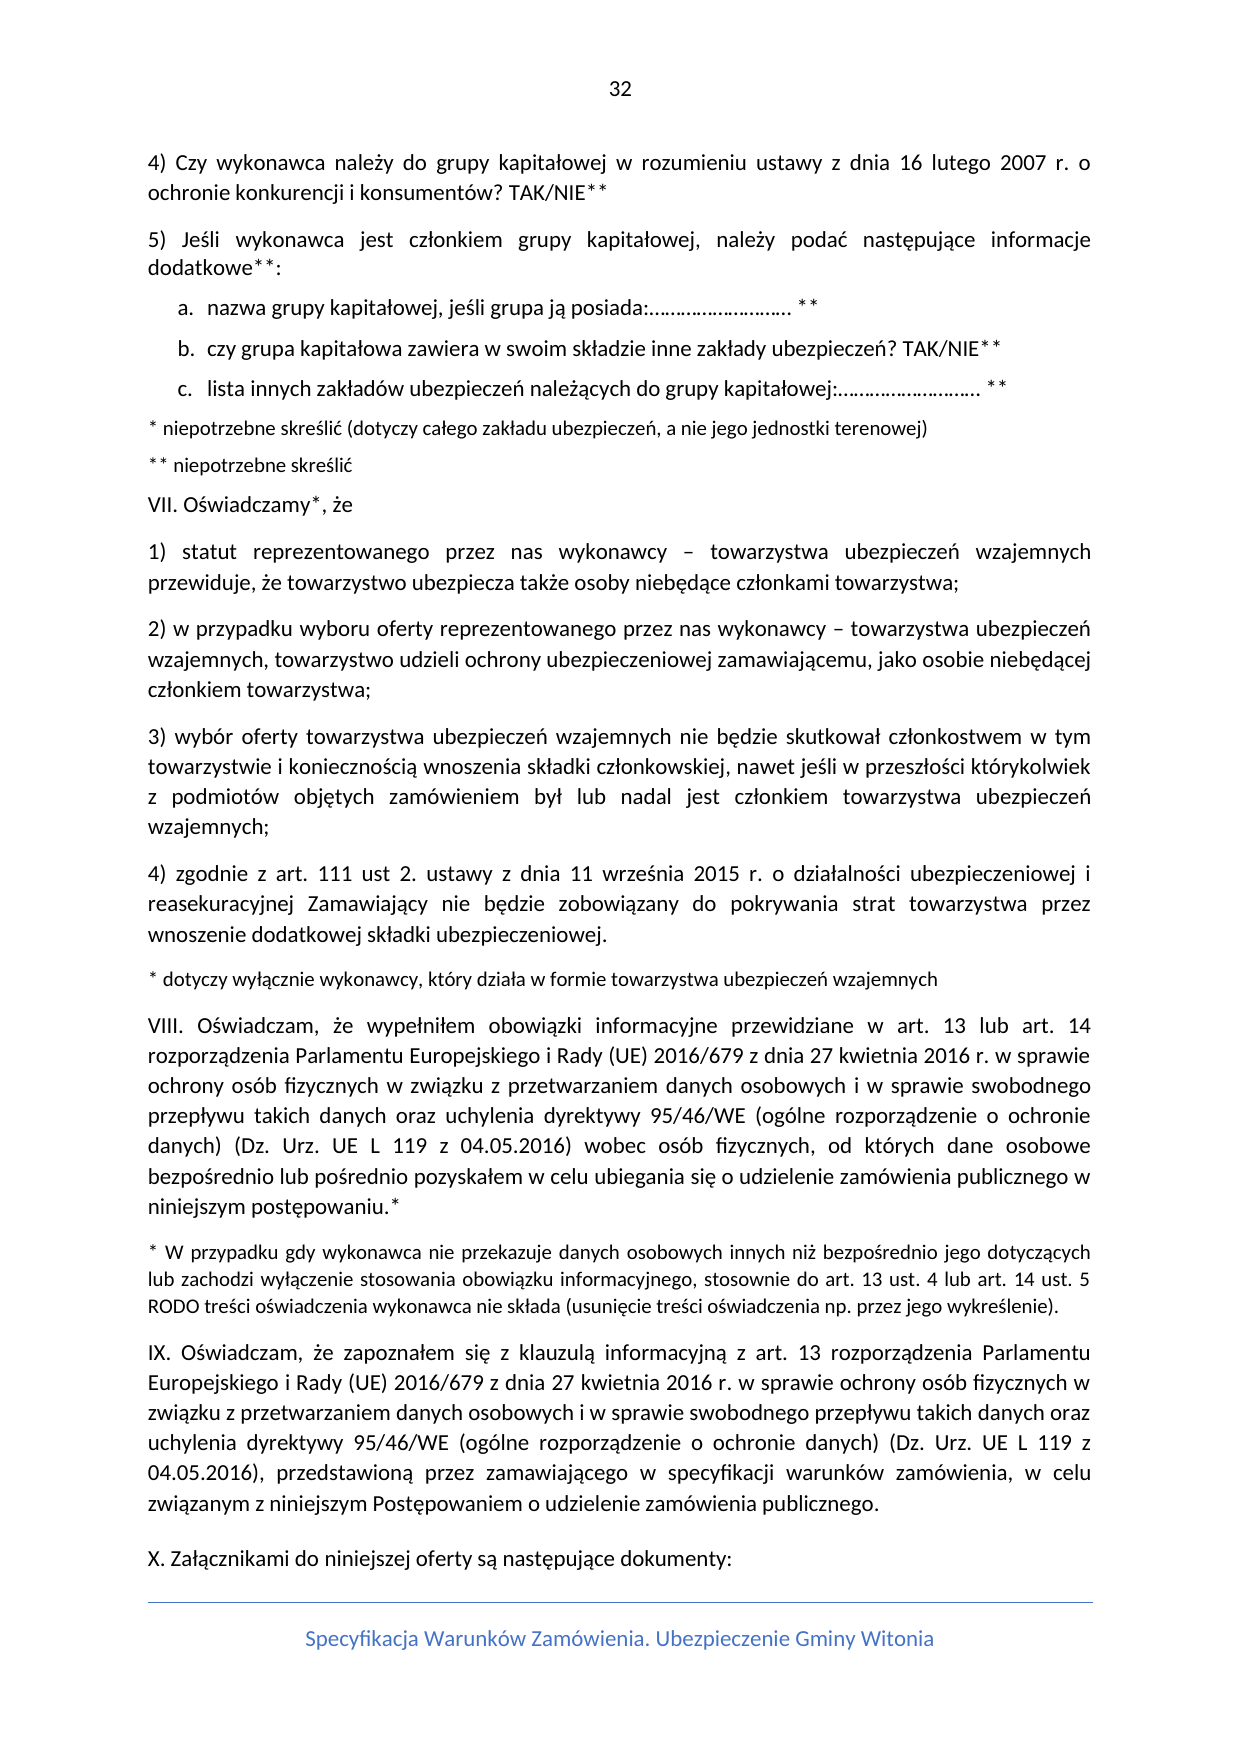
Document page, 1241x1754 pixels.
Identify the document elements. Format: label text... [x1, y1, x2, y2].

text 4) zgodnie z art. 111 ust 2. ustawy z dnia 11 września 2015 r. o działalności ubezpieczeniowej i reasekuracyjnej Zamawiający nie będzie zobowiązany do pokrywania strat towarzystwa przez wnoszenie dodatkowej składki ubezpieczeniowej. [148, 859, 1093, 948]
text IX. Oświadczam, że zapoznałem się z klauzulą informacyjną z art. 13 rozporządzenia Parlamentu Europejskiego i Rady (UE) 2016/679 z dnia 27 kwietnia 2016 r. w sprawie ochrony osób fizycznych w związku z przetwarzaniem danych osobowych i w sprawie swobodnego przepływu takich danych oraz uchylenia dyrektywy 95/46/WE (ogólne rozporządzenie o ochronie danych) (Dz. Urz. UE L 119 z 04.05.2016), przedstawioną przez zamawiającego w specyfikacji warunków zamówienia, w celu związanym z niniejszym Postępowaniem o udzielenie zamówienia publicznego. [148, 1338, 1093, 1517]
list lista innych zakładów ubezpieczeń należących do grupy kapitałowej:……………………… ** [177, 374, 1093, 402]
text VIII. Oświadczam, że wypełniłem obowiązki informacyjne przewidziane w art. 13 lub art. 14 rozporządzenia Parlamentu Europejskiego i Rady (UE) 2016/679 z dnia 27 kwietnia 2016 r. w sprawie ochrony osób fizycznych w związku z przetwarzaniem danych osobowych i w sprawie swobodnego przepływu takich danych oraz uchylenia dyrektywy 95/46/WE (ogólne rozporządzenie o ochronie danych) (Dz. Urz. UE L 119 z 04.05.2016) wobec osób fizycznych, od których dane osobowe bezpośrednio lub pośrednio pozyskałem w celu ubiegania się o udzielenie zamówienia publicznego w niniejszym postępowaniu.* [148, 1011, 1093, 1220]
text 2) w przypadku wyboru oferty reprezentowanego przez nas wykonawcy – towarzystwa ubezpieczeń wzajemnych, towarzystwo udzieli ochrony ubezpieczeniowej zamawiającemu, jako osobie niebędącej członkiem towarzystwa; [148, 614, 1093, 703]
list czy grupa kapitałowa zawiera w swoim składzie inne zakłady ubezpieczeń? TAK/NIE** [177, 334, 1093, 362]
text ** niepotrzebne skreślić [148, 453, 1093, 478]
text * niepotrzebne skreślić (dotyczy całego zakładu ubezpieczeń, a nie jego jednostki terenowej) [148, 415, 1093, 440]
text * dotyczy wyłącznie wykonawcy, który działa w formie towarzystwa ubezpieczeń wzajemnych [148, 967, 1093, 992]
text VII. Oświadczamy*, że [148, 491, 1093, 519]
text 1) statut reprezentowanego przez nas wykonawcy – towarzystwa ubezpieczeń wzajemnych przewiduje, że towarzystwo ubezpiecza także osoby niebędące członkami towarzystwa; [148, 537, 1093, 596]
text X. Załącznikami do niniejszej oferty są następujące dokumenty: [148, 1544, 1093, 1572]
list nazwa grupy kapitałowej, jeśli grupa ją posiada:……………………… ** [177, 293, 1093, 321]
text 4) Czy wykonawca należy do grupy kapitałowej w rozumieniu ustawy z dnia 16 lutego 2007 r. o ochronie konkurencji i konsumentów? TAK/NIE** [148, 148, 1093, 206]
text * W przypadku gdy wykonawca nie przekazuje danych osobowych innych niż bezpośrednio jego dotyczących lub zachodzi wyłączenie stosowania obowiązku informacyjnego, stosownie do art. 13 ust. 4 lub art. 14 ust. 5 RODO treści oświadczenia wykonawca nie składa (usunięcie treści oświadczenia np. przez jego wykreślenie). [148, 1239, 1093, 1319]
text 3) wybór oferty towarzystwa ubezpieczeń wzajemnych nie będzie skutkował członkostwem w tym towarzystwie i koniecznością wnoszenia składki członkowskiej, nawet jeśli w przeszłości którykolwiek z podmiotów objętych zamówieniem był lub nadal jest członkiem towarzystwa ubezpieczeń wzajemnych; [148, 722, 1093, 841]
text 5) Jeśli wykonawca jest członkiem grupy kapitałowej, należy podać następujące informacje dodatkowe**: [148, 225, 1093, 281]
